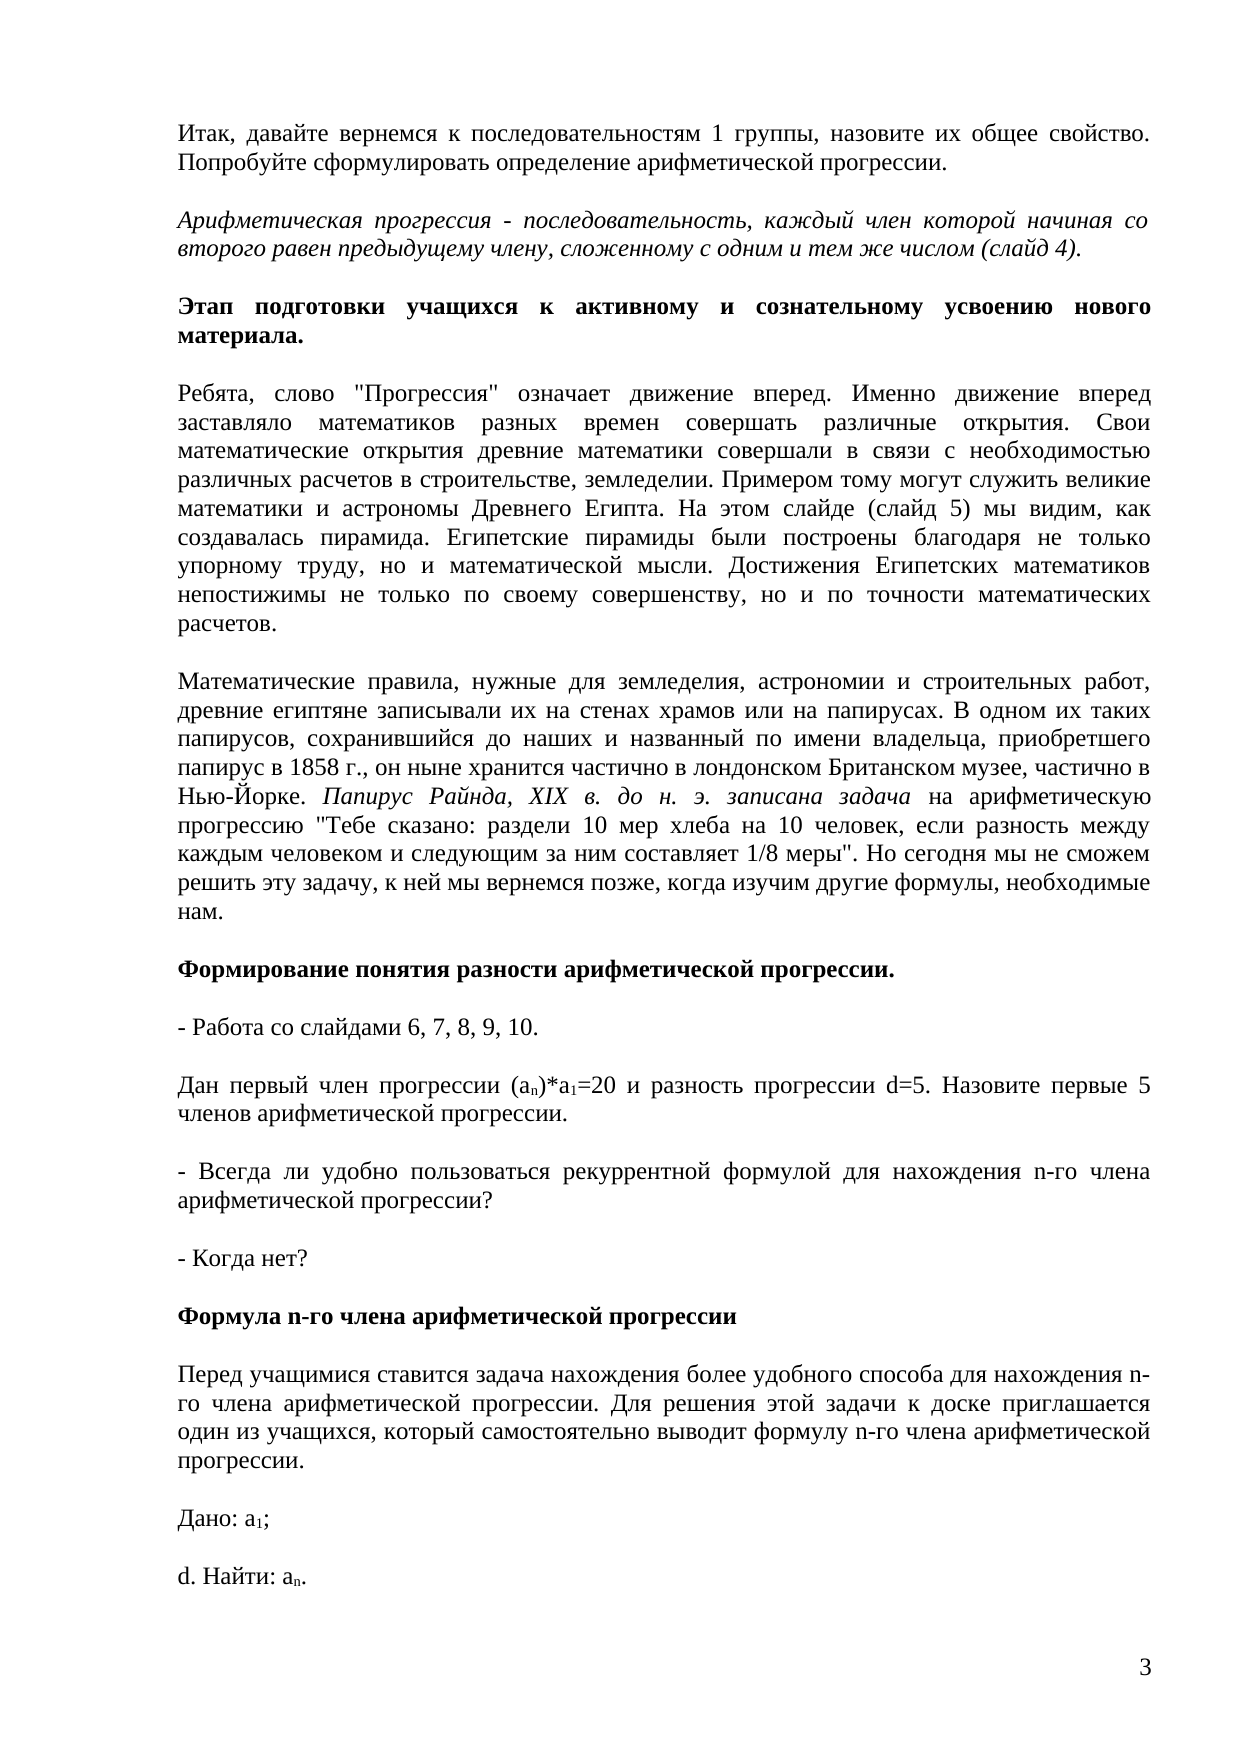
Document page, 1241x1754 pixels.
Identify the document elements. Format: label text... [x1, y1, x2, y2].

text Дан первый член прогрессии (аn)*а1=20 и разность прогрессии d=5. Назовите первые 5 членов арифметической прогрессии. [177, 1070, 1152, 1127]
text Математические правила, нужные для земледелия, астрономии и строительных работ, древние египтяне записывали их на стенах храмов или на папирусах. В одном их таких папирусов, сохранившийся до наших и названный по имени владельца, приобретшего папирус в 1858 г., он ныне хранится частично в лондонском Британском музее, частично в Нью-Йорке. Папирус Райнда, XIX в. до н. э. записана задача на арифметическую прогрессию "Тебе сказано: раздели 10 мер хлеба на 10 человек, если разность между каждым человеком и следующим за ним составляет 1/8 меры". Но сегодня мы не сможем решить эту задачу, к ней мы вернемся позже, когда изучим другие формулы, необходимые нам. [177, 666, 1152, 925]
text Формула n-го члена арифметической прогрессии [177, 1301, 1152, 1330]
text Этап подготовки учащихся к активному и сознательному усвоению нового материала. [177, 291, 1152, 349]
text - Работа со слайдами 6, 7, 8, 9, 10. [177, 1012, 1152, 1041]
text - Когда нет? [177, 1243, 1152, 1272]
text Дано: а1; [177, 1503, 1152, 1532]
text Перед учащимися ставится задача нахождения более удобного способа для нахождения n-го члена арифметической прогрессии. Для решения этой задачи к доске приглашается один из учащихся, который самостоятельно выводит формулу n-го члена арифметической прогрессии. [177, 1359, 1152, 1474]
text - Всегда ли удобно пользоваться рекуррентной формулой для нахождения n-го члена арифметической прогрессии? [177, 1156, 1152, 1214]
text Итак, давайте вернемся к последовательностям 1 группы, назовите их общее свойство. Попробуйте сформулировать определение арифметической прогрессии. [177, 118, 1152, 176]
text Формирование понятия разности арифметической прогрессии. [177, 954, 1152, 983]
text d. Найти: аn. [177, 1561, 1152, 1590]
text Ребята, слово "Прогрессия" означает движение вперед. Именно движение вперед заставляло математиков разных времен совершать различные открытия. Свои математические открытия древние математики совершали в связи с необходимостью различных расчетов в строительстве, земледелии. Примером тому могут служить великие математики и астрономы Древнего Египта. На этом слайде (слайд 5) мы видим, как создавалась пирамида. Египетские пирамиды были построены благодаря не только упорному труду, но и математической мысли. Достижения Египетских математиков непостижимы не только по своему совершенству, но и по точности математических расчетов. [177, 378, 1152, 637]
text Арифметическая прогрессия - последовательность, каждый член которой начиная со второго равен предыдущему члену, сложенному с одним и тем же числом (слайд 4). [177, 205, 1152, 262]
